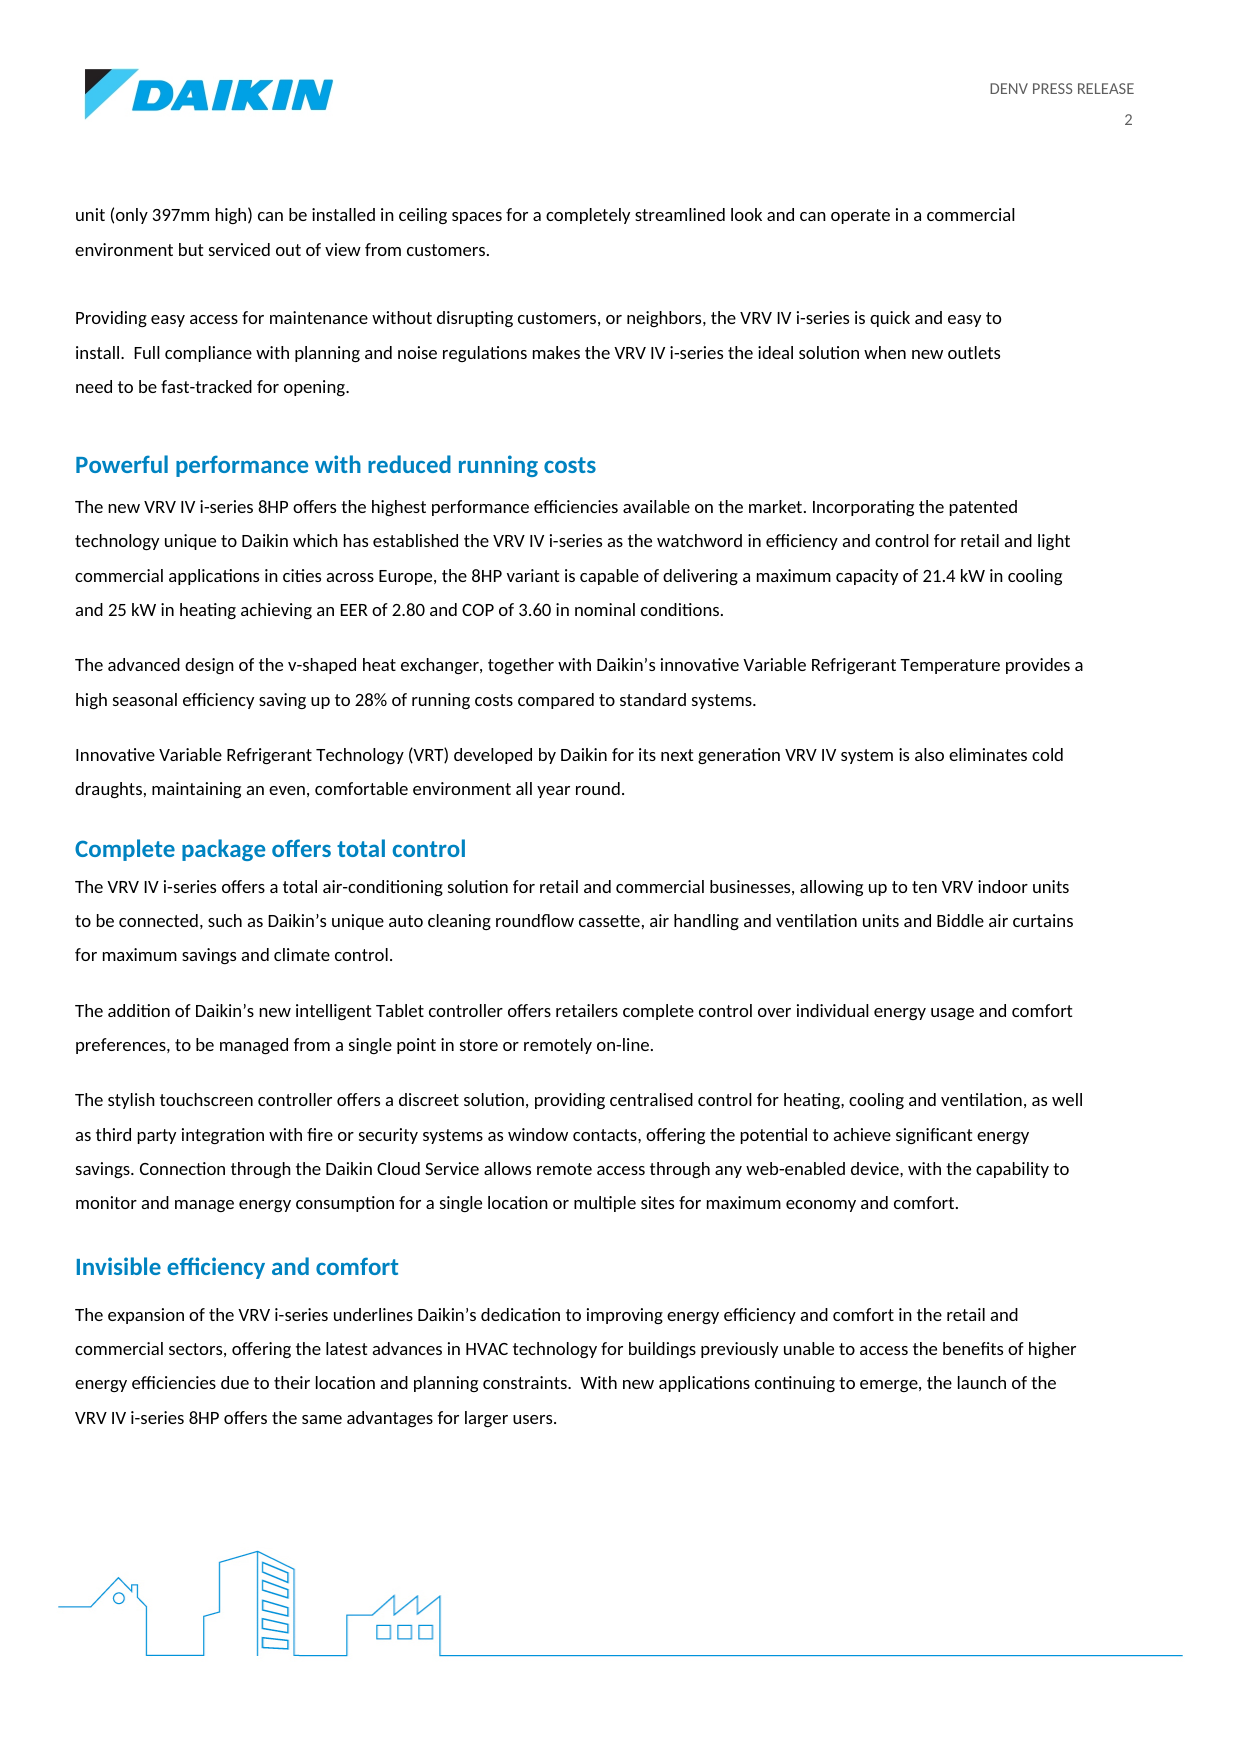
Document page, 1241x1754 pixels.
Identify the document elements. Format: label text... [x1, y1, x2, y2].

text The addition of Daikin’s new intelligent Tablet controller offers retailers complete control over individual energy usage and comfort preferences, to be managed from a single point in store or remotely on-line. [75, 999, 1090, 1056]
text The stylish touchscreen controller offers a discreet solution, providing centralised control for heating, cooling and ventilation, as well as third party integration with fire or security systems as window contacts, offering the potential to achieve significant energy savings. Connection through the Daikin Cloud Service allows remote access through any web-enabled device, with the capability to monitor and manage energy consumption for a single location or multiple sites for maximum economy and comfort. [75, 1088, 1090, 1214]
subtitle Invisible efficiency and comfort [75, 1251, 1090, 1281]
text Powerful performance with reduced running costs [75, 449, 1090, 480]
text The expansion of the VRV i-series underlines Daikin’s dedication to improving energy efficiency and comfort in the retail and commercial sectors, offering the latest advances in HVAC technology for buildings previously unable to access the benefits of higher energy efficiencies due to their location and planning constraints. With new applications continuing to emerge, the launch of the VRV IV i-series 8HP offers the same advantages for larger users. [75, 1303, 1090, 1429]
text Complete package offers total control The VRV IV i-series offers a total air-conditioning solution for retail and commercial businesses, allowing up to ten VRV indoor units to be connected, such as Daikin’s unique auto cleaning roundflow cassette, air handling and ventilation units and Biddle air curtains for maximum savings and climate control. [75, 833, 1090, 966]
text The new VRV IV i-series 8HP offers the highest performance efficiencies available on the market. Incorporating the patented technology unique to Daikin which has established the VRV IV i-series as the watchword in efficiency and control for retail and light commercial applications in cities across Europe, the 8HP variant is capable of delivering a maximum capacity of 21.4 kW in cooling and 25 kW in heating achieving an EER of 2.80 and COP of 3.60 in nominal conditions. [75, 495, 1090, 621]
picture [84, 68, 335, 122]
text Innovative Variable Refrigerant Technology (VRT) developed by Daikin for its next generation VRV IV system is also eliminates cold draughts, maintaining an even, comfortable environment all year round. [75, 743, 1090, 801]
picture [0, 1510, 1241, 1731]
text The advanced design of the v-shaped heat exchanger, together with Daikin’s innovative Variable Refrigerant Temperature provides a high seasonal efficiency saving up to 28% of running costs compared to standard systems. [75, 654, 1090, 711]
